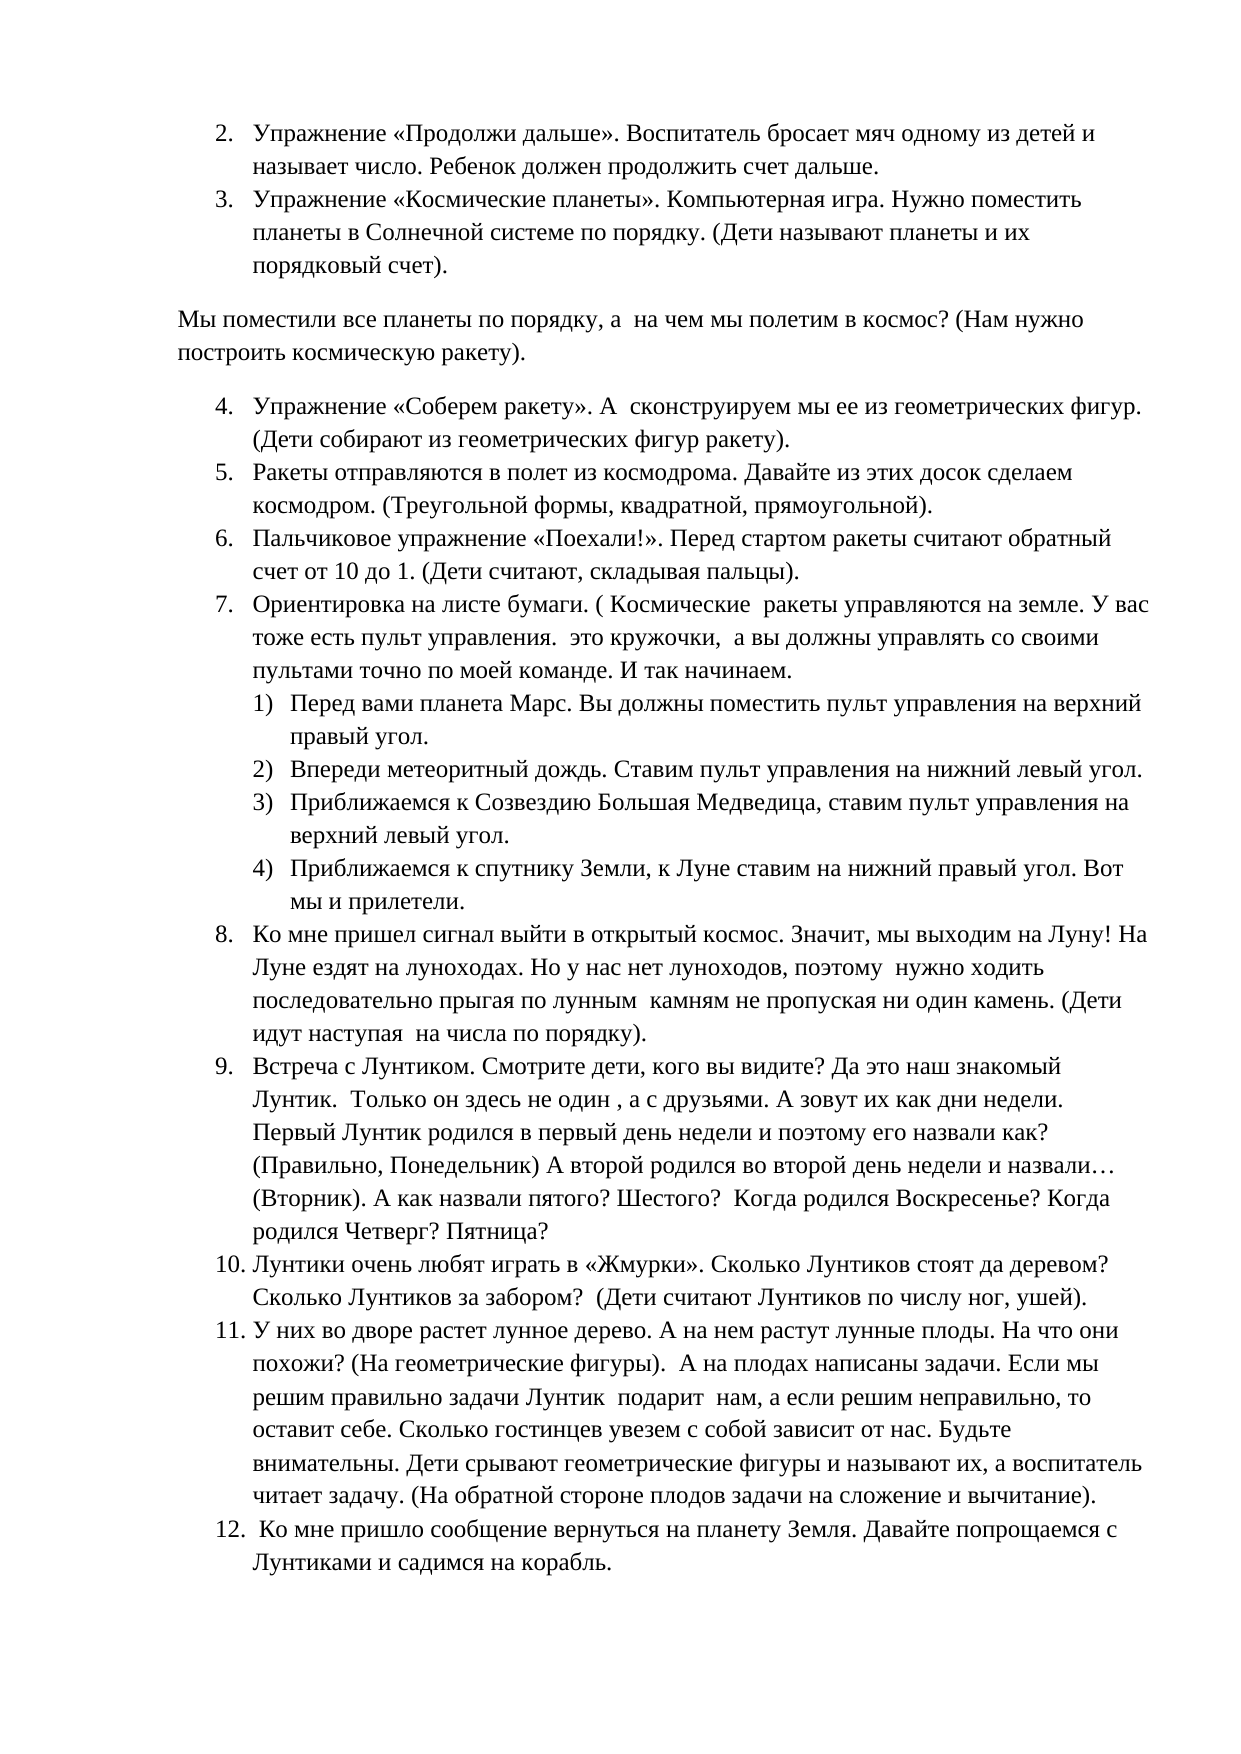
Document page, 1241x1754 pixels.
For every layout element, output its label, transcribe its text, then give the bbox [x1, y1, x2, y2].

list Пальчиковое упражнение «Поехали!». Перед стартом ракеты считают обратный счет от 10 до 1. (Дети считают, складывая пальцы). [215, 523, 1152, 585]
list Приближаемся к спутнику Земли, к Луне ставим на нижний правый угол. Вот мы и прилетели. [252, 853, 1152, 915]
list Упражнение «Продолжи дальше». Воспитатель бросает мяч одному из детей и называет число. Ребенок должен продолжить счет дальше. [215, 118, 1152, 180]
list Ориентировка на листе бумаги. ( Космические ракеты управляются на земле. У вас тоже есть пульт управления. это кружочки, а вы должны управлять со своими пультами точно по моей команде. И так начинаем. [215, 589, 1152, 684]
list Упражнение «Космические планеты». Компьютерная игра. Нужно поместить планеты в Солнечной системе по порядку. (Дети называют планеты и их порядковый счет). [215, 184, 1152, 279]
list Ко мне пришло сообщение вернуться на планету Земля. Давайте попрощаемся с Лунтиками и садимся на корабль. [215, 1514, 1152, 1575]
list Упражнение «Соберем ракету». А сконструируем мы ее из геометрических фигур. (Дети собирают из геометрических фигур ракету). [215, 391, 1152, 453]
list Лунтики очень любят играть в «Жмурки». Сколько Лунтиков стоят да деревом? Сколько Лунтиков за забором? (Дети считают Лунтиков по числу ног, ушей). [215, 1249, 1152, 1311]
list Перед вами планета Марс. Вы должны поместить пульт управления на верхний правый угол. [252, 688, 1152, 750]
list Встреча с Лунтиком. Смотрите дети, кого вы видите? Да это наш знакомый Лунтик. Только он здесь не один , а с друзьями. А зовут их как дни недели. Первый Лунтик родился в первый день недели и поэтому его назвали как? (Правильно, Понедельник) А второй родился во второй день недели и назвали…(Вторник). А как назвали пятого? Шестого? Когда родился Воскресенье? Когда родился Четверг? Пятница? [215, 1051, 1152, 1245]
list Впереди метеоритный дождь. Ставим пульт управления на нижний левый угол. [252, 754, 1152, 783]
text Мы поместили все планеты по порядку, а на чем мы полетим в космос? (Нам нужно построить космическую ракету). [177, 304, 1152, 366]
list Приближаемся к Созвездию Большая Медведица, ставим пульт управления на верхний левый угол. [252, 787, 1152, 849]
list У них во дворе растет лунное дерево. А на нем растут лунные плоды. На что они похожи? (На геометрические фигуры). А на плодах написаны задачи. Если мы решим правильно задачи Лунтик подарит нам, а если решим неправильно, то оставит себе. Сколько гостинцев увезем с собой зависит от нас. Будьте внимательны. Дети срывают геометрические фигуры и называют их, а воспитатель читает задачу. (На обратной стороне плодов задачи на сложение и вычитание). [215, 1316, 1152, 1509]
list Ракеты отправляются в полет из космодрома. Давайте из этих досок сделаем космодром. (Треугольной формы, квадратной, прямоугольной). [215, 457, 1152, 519]
list Ко мне пришел сигнал выйти в открытый космос. Значит, мы выходим на Луну! На Луне ездят на луноходах. Но у нас нет луноходов, поэтому нужно ходить последовательно прыгая по лунным камням не пропуская ни один камень. (Дети идут наступая на числа по порядку). [215, 919, 1152, 1047]
